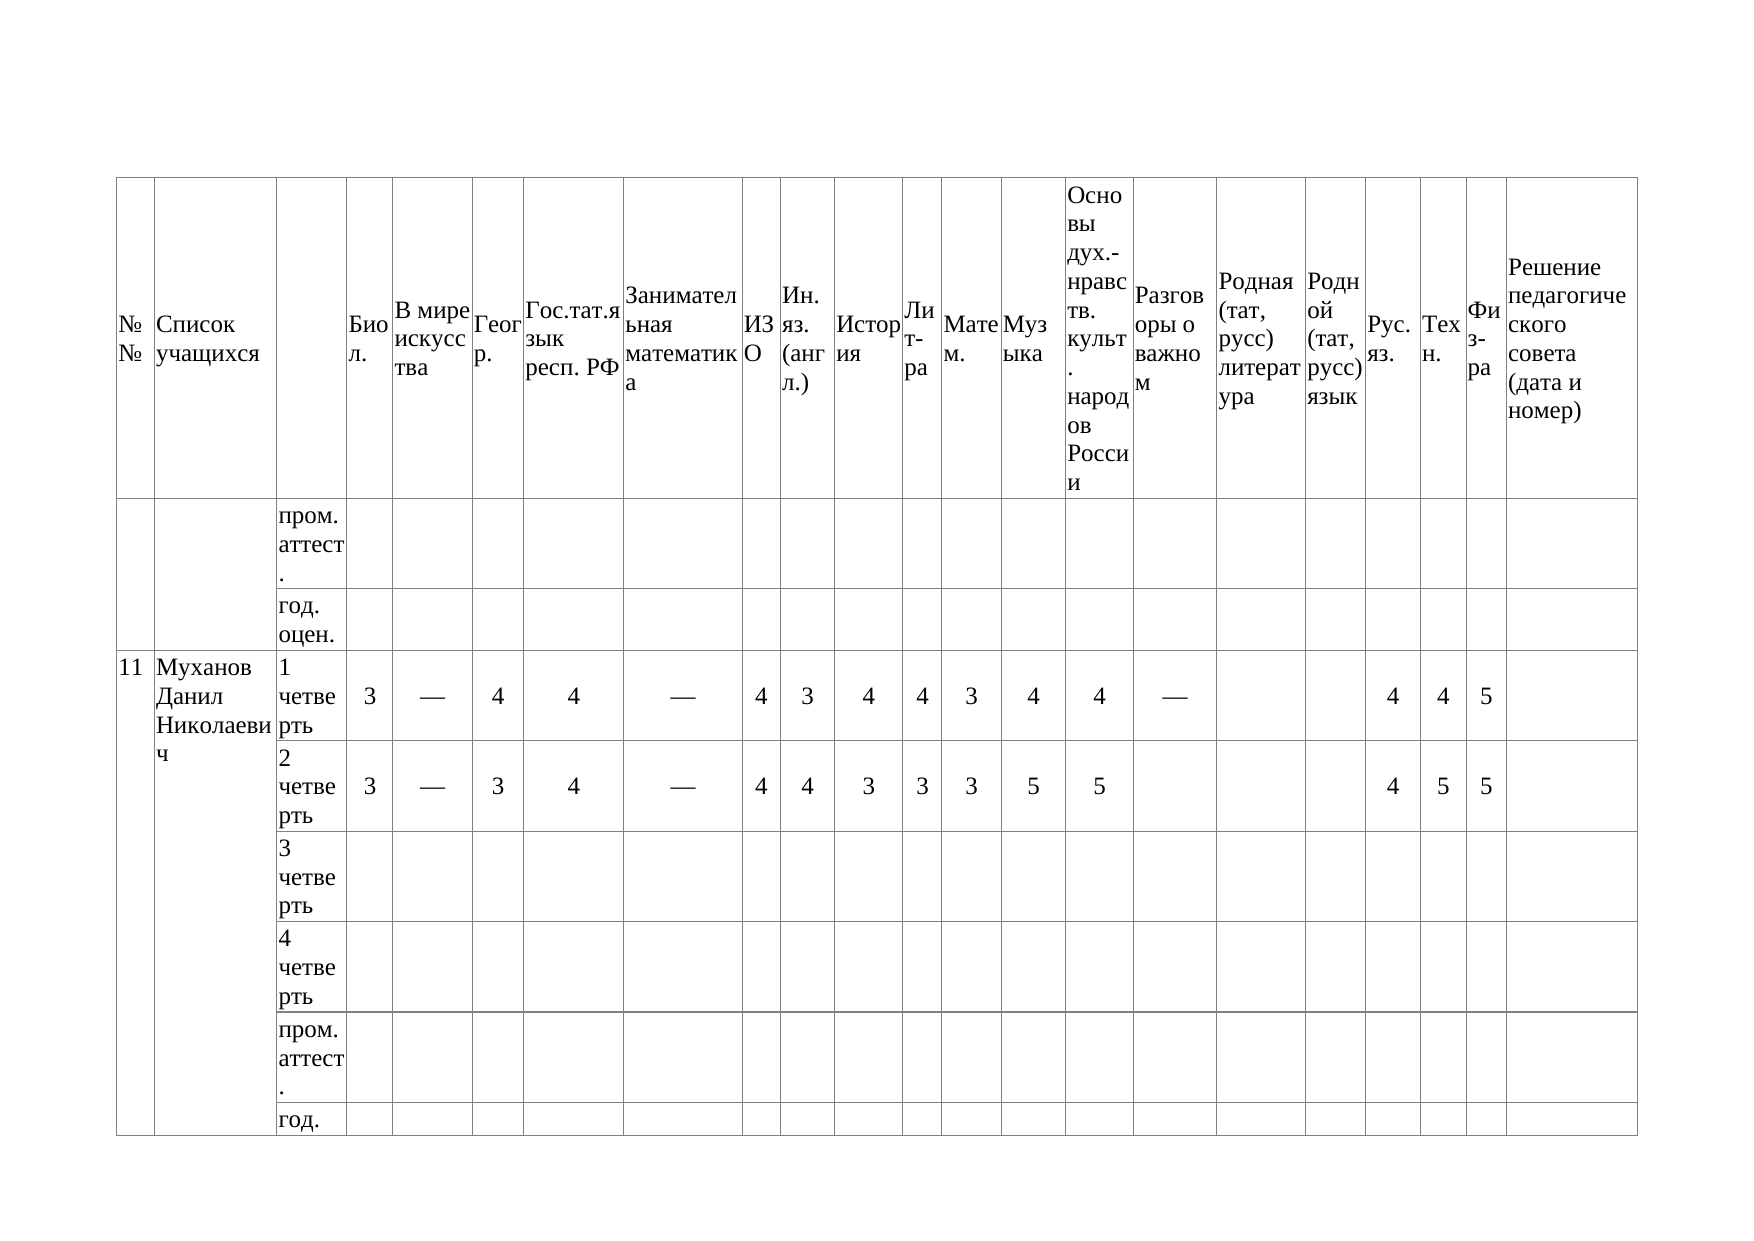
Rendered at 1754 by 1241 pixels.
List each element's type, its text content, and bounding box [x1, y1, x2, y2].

table_cell [473, 589, 523, 650]
table_cell [1366, 499, 1420, 588]
table_cell [1217, 651, 1305, 740]
table_cell [743, 1013, 780, 1102]
table_cell [1507, 589, 1637, 650]
table_header Решение педагогического совета (дата и номер) [1507, 178, 1637, 498]
table_cell [473, 1103, 523, 1135]
table_cell [1366, 1013, 1420, 1102]
table_cell [903, 832, 941, 921]
table_cell [1467, 832, 1506, 921]
table_cell [835, 832, 902, 921]
table_header Физ-ра [1467, 178, 1506, 498]
table_cell 4 [835, 651, 902, 740]
table_cell 4 [1002, 651, 1065, 740]
table_cell 4 [524, 651, 623, 740]
table_cell — [624, 651, 742, 740]
table_cell 4 [743, 741, 780, 831]
table_cell [781, 499, 834, 588]
table_cell [835, 922, 902, 1011]
table_cell [524, 832, 623, 921]
table_cell Муханов Данил Николаевич [155, 651, 276, 1135]
table_header [277, 178, 346, 498]
table_cell [393, 1013, 472, 1102]
table_cell [1366, 1103, 1420, 1135]
table_cell [1066, 499, 1133, 588]
table_cell [473, 499, 523, 588]
table_header История [835, 178, 902, 498]
table_cell [1306, 499, 1365, 588]
table_header Список учащихся [155, 178, 276, 498]
table_cell [1507, 922, 1637, 1011]
table_header Основы дух.-нравств. культ. народов России [1066, 178, 1133, 498]
table_cell [1134, 1013, 1216, 1102]
table_cell 1 четверть [277, 651, 346, 740]
table_cell [1134, 922, 1216, 1011]
table_header Рус.яз. [1366, 178, 1420, 498]
table_cell [1134, 499, 1216, 588]
table_cell [903, 922, 941, 1011]
table_cell [942, 922, 1001, 1011]
table_cell 3 четверть [277, 832, 346, 921]
table_cell 5 [1421, 741, 1466, 831]
table_cell 4 [1366, 651, 1420, 740]
table_cell [743, 922, 780, 1011]
table_header Биол. [347, 178, 392, 498]
table_cell [835, 1103, 902, 1135]
table_cell [1306, 651, 1365, 740]
table_cell [1306, 1103, 1365, 1135]
table_cell 3 [835, 741, 902, 831]
table_cell [624, 832, 742, 921]
table_cell [524, 499, 623, 588]
table_header Музыка [1002, 178, 1065, 498]
table_cell [1217, 1103, 1305, 1135]
table_cell [624, 589, 742, 650]
table_cell [1306, 1013, 1365, 1102]
table_cell [347, 499, 392, 588]
table_cell 3 [347, 651, 392, 740]
table_cell [1002, 1013, 1065, 1102]
table_cell 5 [1467, 741, 1506, 831]
table_cell [835, 499, 902, 588]
table_cell 4 четверть [277, 922, 346, 1011]
table_cell [1066, 589, 1133, 650]
table_cell [781, 1103, 834, 1135]
table_cell 4 [743, 651, 780, 740]
table_cell [347, 1103, 392, 1135]
table_cell [1421, 832, 1466, 921]
table_cell 3 [473, 741, 523, 831]
table_cell [1366, 922, 1420, 1011]
table_cell 5 [1467, 651, 1506, 740]
table_cell [1066, 1103, 1133, 1135]
table_header Лит-ра [903, 178, 941, 498]
table_cell [942, 1103, 1001, 1135]
table_cell [1002, 589, 1065, 650]
table_header Геогр. [473, 178, 523, 498]
table_header Родная (тат, русс) литература [1217, 178, 1305, 498]
table_cell 4 [1421, 651, 1466, 740]
table_cell [393, 499, 472, 588]
table_cell год. оцен. [277, 589, 346, 650]
table_header В мире искусства [393, 178, 472, 498]
table_header Родной (тат, русс) язык [1306, 178, 1365, 498]
table_cell [1217, 499, 1305, 588]
table_cell [1306, 589, 1365, 650]
table_cell [1507, 1103, 1637, 1135]
table_cell [942, 589, 1001, 650]
table_cell [1134, 832, 1216, 921]
table_cell [473, 832, 523, 921]
table_cell [1421, 499, 1466, 588]
table_cell [347, 589, 392, 650]
table_cell [1421, 1013, 1466, 1102]
table_cell — [393, 741, 472, 831]
table_cell [473, 1013, 523, 1102]
table_cell 11 [117, 651, 154, 1135]
table_cell 5 [1002, 741, 1065, 831]
table_cell [1134, 1103, 1216, 1135]
table_cell [781, 1013, 834, 1102]
table_cell [743, 499, 780, 588]
table_cell [1366, 832, 1420, 921]
table_cell [1217, 922, 1305, 1011]
table_cell [1066, 922, 1133, 1011]
table_cell [1366, 589, 1420, 650]
table_cell 2 четверть [277, 741, 346, 831]
table_cell 4 [781, 741, 834, 831]
table_cell — [393, 651, 472, 740]
table_cell 4 [524, 741, 623, 831]
table_cell [624, 499, 742, 588]
table_cell [903, 1103, 941, 1135]
table_cell [942, 499, 1001, 588]
table_cell [942, 1013, 1001, 1102]
table_cell [1002, 499, 1065, 588]
table_cell [781, 832, 834, 921]
table_cell 3 [942, 651, 1001, 740]
table_cell [524, 1103, 623, 1135]
table_cell [473, 922, 523, 1011]
table_cell — [624, 741, 742, 831]
table_cell [393, 832, 472, 921]
table_header Гос.тат.язык респ. РФ [524, 178, 623, 498]
table_cell [1467, 1103, 1506, 1135]
table_cell [1306, 741, 1365, 831]
table_cell [347, 922, 392, 1011]
table_cell [393, 1103, 472, 1135]
table_cell [1507, 832, 1637, 921]
table_cell [781, 589, 834, 650]
table_cell [1507, 651, 1637, 740]
table_cell 3 [347, 741, 392, 831]
table_cell [903, 589, 941, 650]
table_cell 4 [1366, 741, 1420, 831]
table_cell [347, 1013, 392, 1102]
table_cell — [1134, 651, 1216, 740]
table_header Ин. яз. (англ.) [781, 178, 834, 498]
table_cell [1002, 922, 1065, 1011]
table_cell [835, 589, 902, 650]
table_cell [1421, 922, 1466, 1011]
table_cell [1217, 589, 1305, 650]
table_cell [903, 1013, 941, 1102]
table_cell [903, 499, 941, 588]
table_cell [1507, 741, 1637, 831]
table_cell 4 [1066, 651, 1133, 740]
table_cell [1507, 1013, 1637, 1102]
table_cell [393, 922, 472, 1011]
table_cell [1467, 922, 1506, 1011]
table_cell [743, 832, 780, 921]
table_cell 3 [903, 741, 941, 831]
table_cell 3 [781, 651, 834, 740]
table_cell [624, 1103, 742, 1135]
table_cell [524, 922, 623, 1011]
table_header Разговоры о важном [1134, 178, 1216, 498]
table_cell [1002, 832, 1065, 921]
table_cell [1066, 832, 1133, 921]
table_cell [524, 589, 623, 650]
table_cell [743, 1103, 780, 1135]
table_cell 3 [942, 741, 1001, 831]
table_cell [1467, 499, 1506, 588]
table_header Матем. [942, 178, 1001, 498]
table_cell [1306, 922, 1365, 1011]
table_cell [1421, 1103, 1466, 1135]
table_header Техн. [1421, 178, 1466, 498]
table_cell [835, 1013, 902, 1102]
table_cell 4 [903, 651, 941, 740]
table_cell год. оцен. [277, 1103, 346, 1135]
table_header №№ [117, 178, 154, 498]
table_cell [1217, 741, 1305, 831]
table_cell пром. аттест. [277, 499, 346, 588]
table_cell [1002, 1103, 1065, 1135]
table_cell [624, 922, 742, 1011]
table_cell пром. аттест. [277, 1013, 346, 1102]
table_cell 4 [473, 651, 523, 740]
table_cell [1507, 499, 1637, 588]
table_header ИЗО [743, 178, 780, 498]
table_header Занимательная математика [624, 178, 742, 498]
table_cell 5 [1066, 741, 1133, 831]
table_cell [524, 1013, 623, 1102]
table_cell [1467, 589, 1506, 650]
table_cell [1217, 1013, 1305, 1102]
table_cell [1134, 741, 1216, 831]
table_cell [942, 832, 1001, 921]
table_cell [1066, 1013, 1133, 1102]
table_cell [1134, 589, 1216, 650]
table_cell [1217, 832, 1305, 921]
table_cell [347, 832, 392, 921]
table_cell [1421, 589, 1466, 650]
table_cell [743, 589, 780, 650]
table_cell [393, 589, 472, 650]
table_cell [624, 1013, 742, 1102]
table_cell [1467, 1013, 1506, 1102]
table_cell [781, 922, 834, 1011]
table_cell [1306, 832, 1365, 921]
